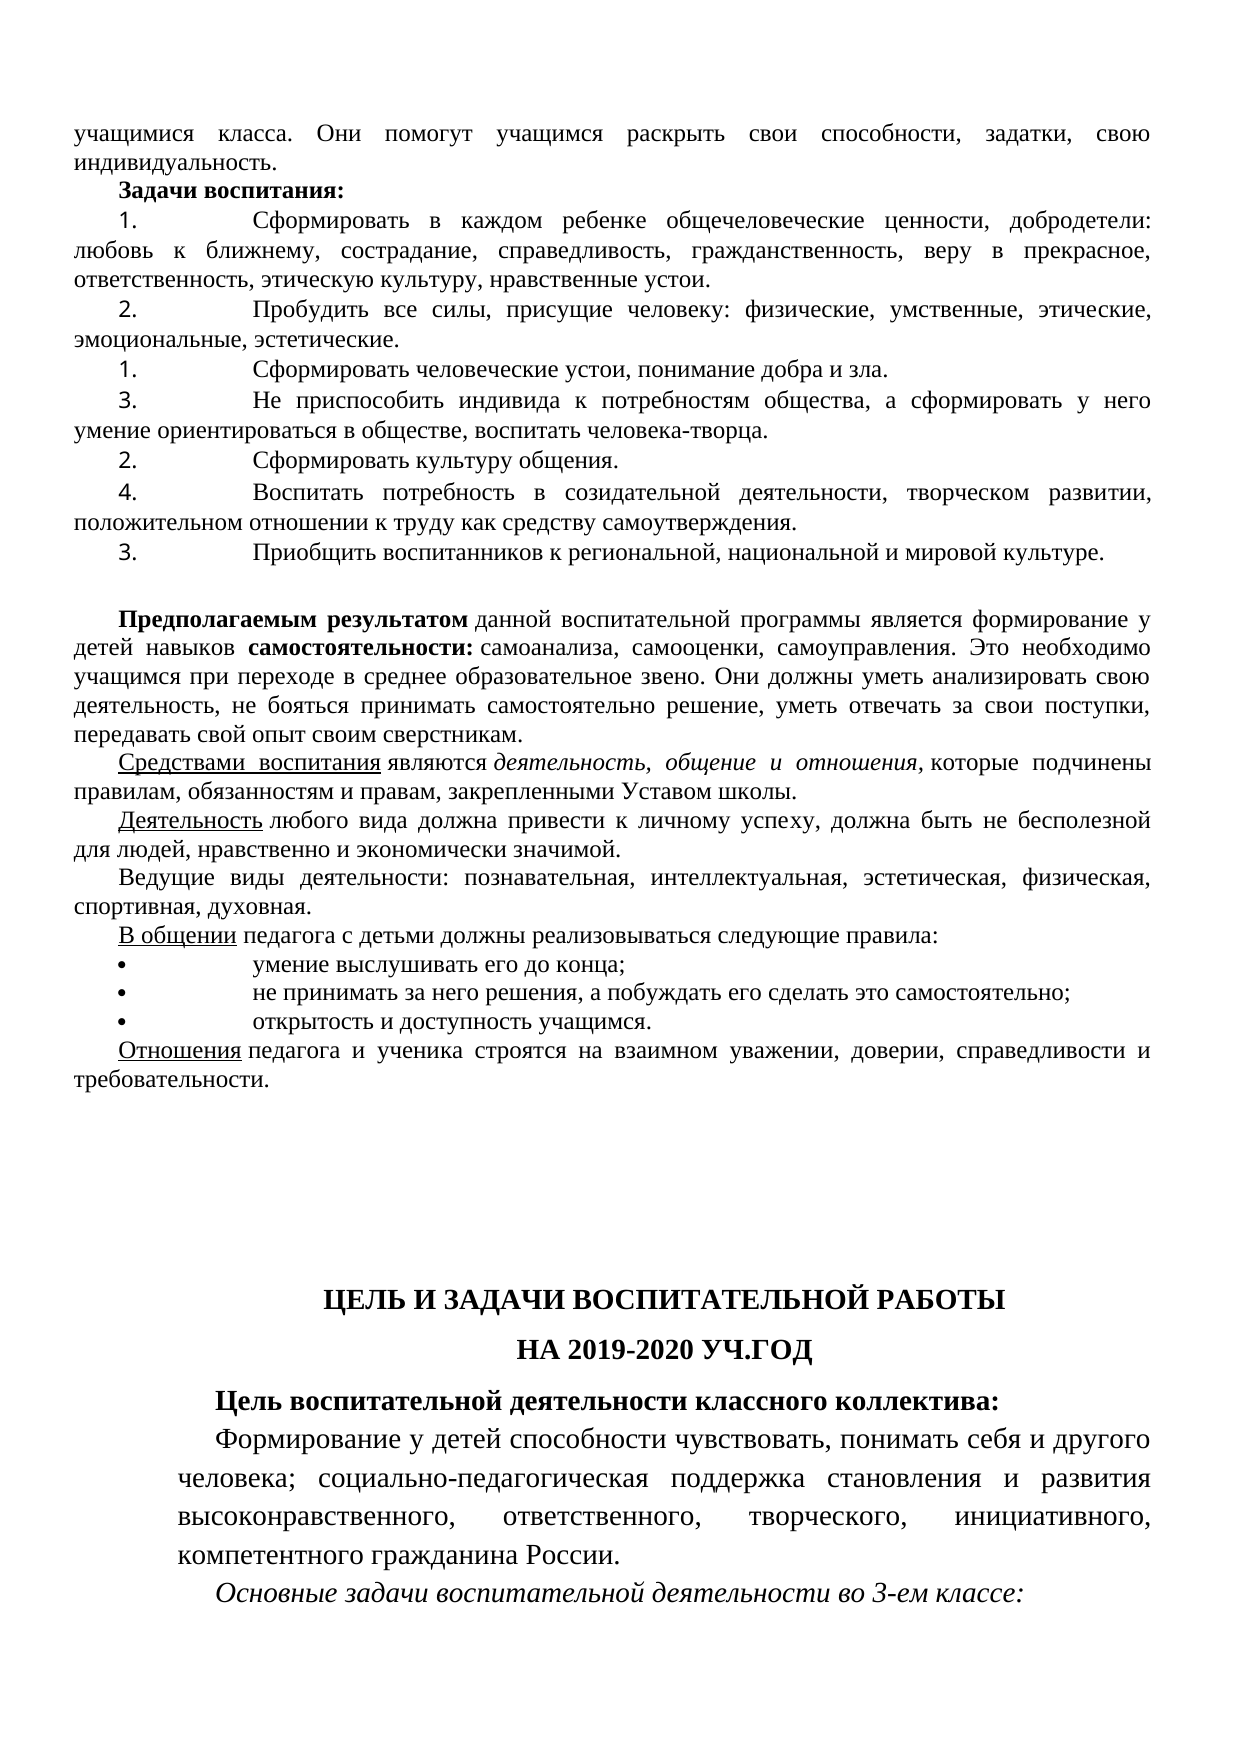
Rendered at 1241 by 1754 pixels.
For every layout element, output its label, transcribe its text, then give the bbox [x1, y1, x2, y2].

list Приобщить воспитанников к региональной, национальной и мировой культуре. [74, 536, 1152, 567]
text Деятельность любого вида должна привести к личному успеху, должна быть не бесполезной для людей, нравственно и экономически значимой. [74, 805, 1152, 862]
list Сформировать человеческие устои, понимание добра и зла. [74, 353, 1152, 384]
list Сформировать культуру общения. [74, 444, 1152, 476]
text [74, 118, 1152, 176]
text Формирование у детей способности чувствовать, понимать себя и другого человека; социально-педагогическая поддержка становления и развития высоконравственного, ответственного, творческого, инициативного, компетентного гражданина России. [177, 1532, 1152, 1570]
text Основные задачи воспитательной деятельности во 3-ем классе: [177, 1575, 1152, 1609]
list Сформировать в каждом ребенке общечеловеческие ценности, добродетели: любовь к ближнему, сострадание, справедливость, гражданственность, веру в прекрасное, ответственность, этическую культуру, нравственные устои. [74, 204, 1152, 293]
text Цель и задачи воспитательной работы [177, 1282, 1152, 1316]
text Средствами воспитания являются деятельность, общение и отношения, которые подчинены правилам, обязанностям и правам, закрепленными Уставом школы. [74, 747, 1152, 805]
text Задачи воспитания: [74, 176, 1152, 204]
text Формирование у детей способности чувствовать, понимать себя и другого человека; социально-педагогическая поддержка становления и развития высоконравственного, ответственного, творческого, инициативного, компетентного гражданина России. [177, 1421, 1152, 1498]
list Воспитать потребность в созидательной деятельности, творческом развитии, положительном отношении к труду как средству самоутверждения. [74, 476, 1152, 536]
list Пробудить все силы, присущие человеку: физические, умственные, этические, эмоциональные, эстетические. [74, 293, 1152, 353]
text Ведущие виды деятельности: познавательная, интеллектуальная, эстетическая, физическая, спортивная, духовная. [74, 862, 1152, 920]
list умение выслушивать его до конца; [74, 949, 1152, 977]
list открытость и доступность учащимся. [74, 1006, 1152, 1035]
list не принимать за него решения, а побуждать его сделать это самостоятельно; [74, 977, 1152, 1006]
text Отношения педагога и ученика строятся на взаимном уважении, доверии, справедливости и требовательности. [74, 1035, 1152, 1092]
text Предполагаемым результатом данной воспитательной программы является формирование у детей навыков самостоятельности: самоанализа, самооценки, самоуправления. Это необходимо учащимся при переходе в среднее образовательное звено. Они должны уметь анализировать свою деятельность, не бояться принимать самостоятельно решение, уметь отвечать за свои поступки, передавать свой опыт своим сверстникам. [74, 604, 1152, 747]
text Цель воспитательной деятельности классного коллектива: [177, 1383, 1152, 1416]
text В общении педагога с детьми должны реализовываться следующие правила: [74, 920, 1152, 949]
list Не приспособить индивида к потребностям общества, а сформировать у него умение ориентироваться в обществе, воспитать человека-творца. [74, 384, 1152, 444]
text на 2019-2020 уч.год [177, 1332, 1152, 1366]
